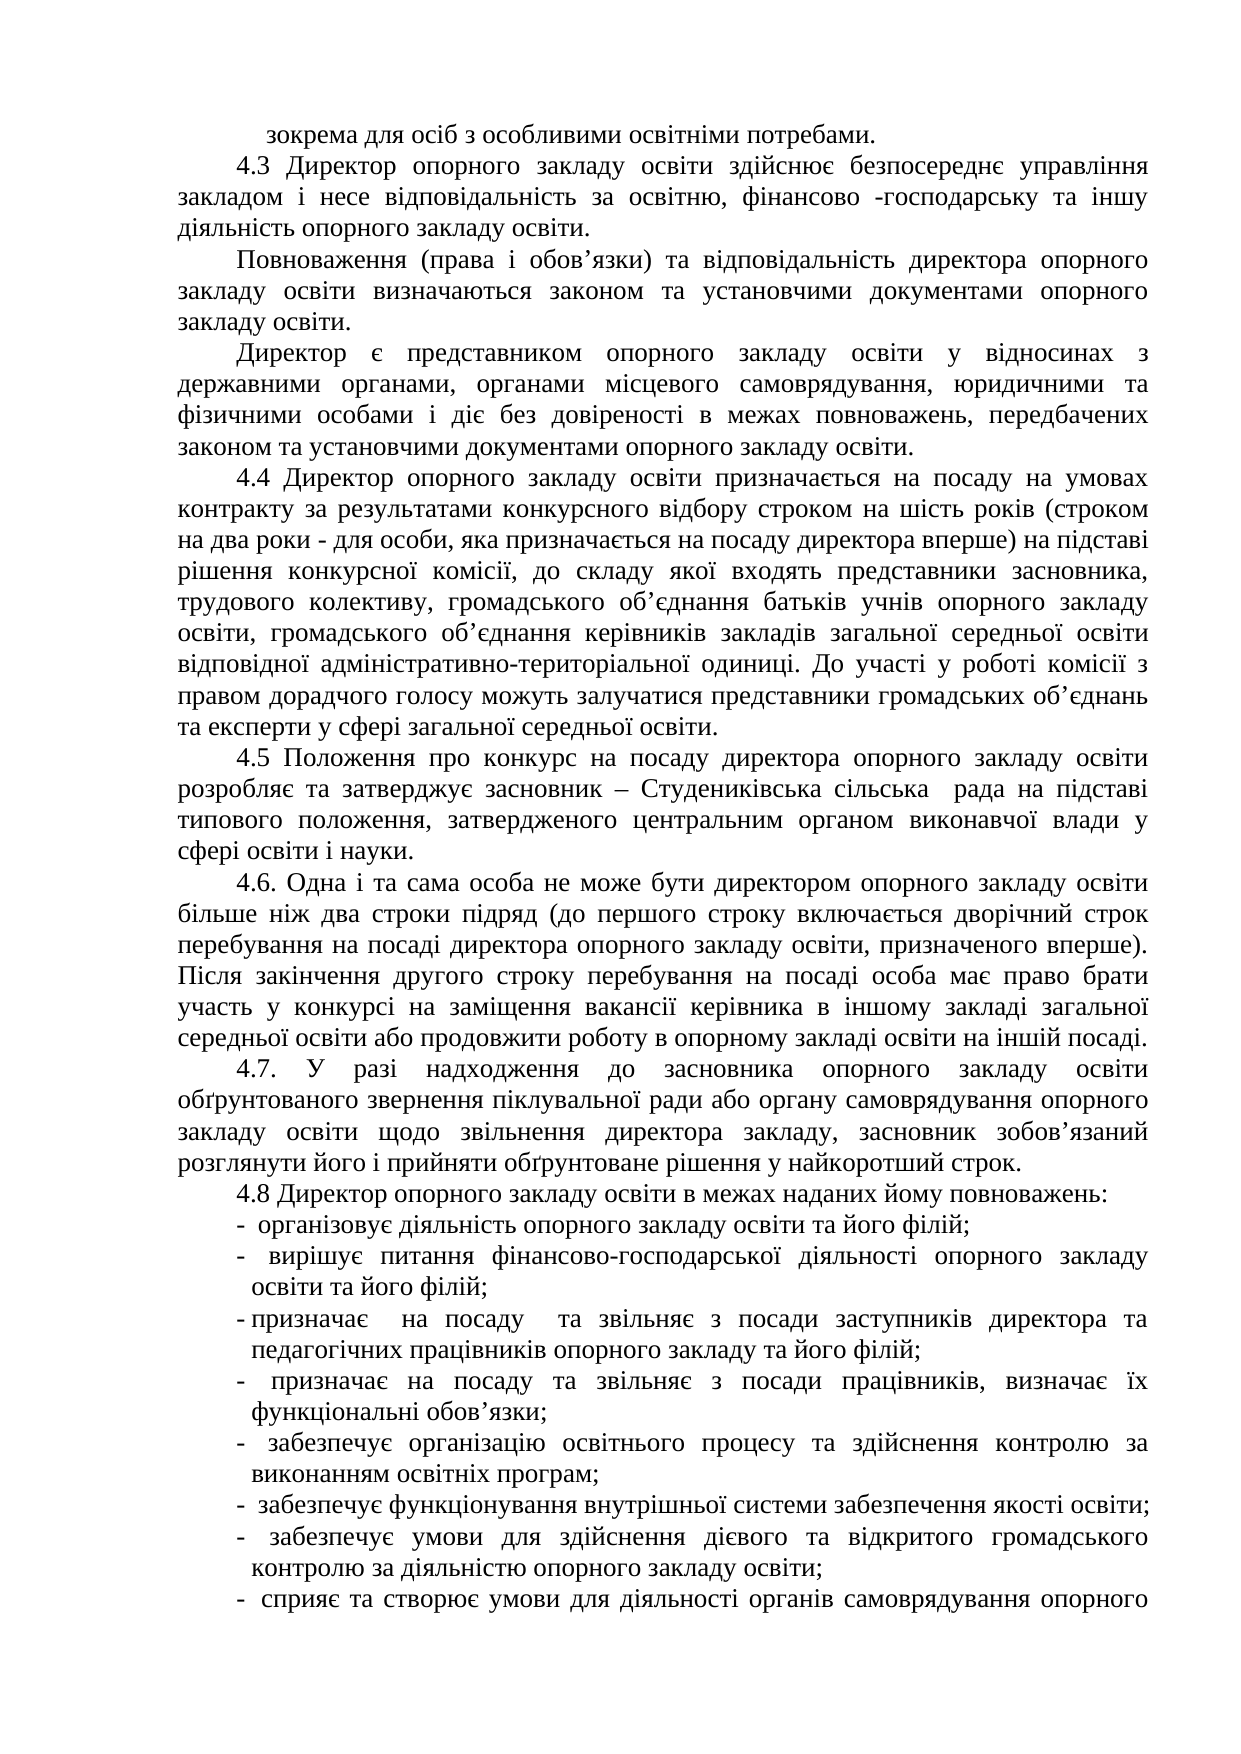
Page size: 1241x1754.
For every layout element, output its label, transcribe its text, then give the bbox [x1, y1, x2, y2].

list забезпечує умови для здійснення дієвого та відкритого громадського контролю за діяльністю опорного закладу освіти; [236, 1520, 1149, 1582]
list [236, 118, 1149, 149]
text Повноваження (права і обов’язки) та відповідальність директора опорного закладу освіти визначаються законом та установчими документами опорного закладу освіти. [177, 243, 1149, 336]
list організовує діяльність опорного закладу освіти та його філій; [236, 1208, 1152, 1239]
text 4.4 Директор опорного закладу освіти призначається на посаду на умовах контракту за результатами конкурсного відбору строком на шість років (строком на два роки - для особи, яка призначається на посаду директора вперше) на підставі рішення конкурсної комісії, до складу якої входять представники засновника, трудового колективу, громадського об’єднання батьків учнів опорного закладу освіти, громадського об’єднання керівників закладів загальної середньої освіти відповідної адміністративно-територіальної одиниці. До участі у роботі комісії з правом дорадчого голосу можуть залучатися представники громадських об’єднань та експерти у сфері загальної середньої освіти. [177, 461, 1149, 741]
text Директор є представником опорного закладу освіти у відносинах з державними органами, органами місцевого самоврядування, юридичними та фізичними особами і діє без довіреності в межах повноважень, передбачених законом та установчими документами опорного закладу освіти. [177, 336, 1149, 461]
list призначає на посаду та звільняє з посади працівників, визначає їх функціональні обов’язки; [236, 1364, 1149, 1426]
list призначає на посаду та звільняє з посади заступників директора та педагогічних працівників опорного закладу та його філій; [236, 1302, 1149, 1364]
text 4.8 Директор опорного закладу освіти в межах наданих йому повноважень: [177, 1177, 1149, 1208]
list вирішує питання фінансово-господарської діяльності опорного закладу освіти та його філій; [236, 1239, 1149, 1302]
text 4.7. У разі надходження до засновника опорного закладу освіти обґрунтованого звернення піклувальної ради або органу самоврядування опорного закладу освіти щодо звільнення директора закладу, засновник зобов’язаний розглянути його і прийняти обґрунтоване рішення у найкоротший строк. [177, 1052, 1149, 1177]
text 4.3 Директор опорного закладу освіти здійснює безпосереднє управління закладом і несе відповідальність за освітню, фінансово -господарську та іншу діяльність опорного закладу освіти. [177, 149, 1149, 243]
text 4.6. Одна і та сама особа не може бути директором опорного закладу освіти більше ніж два строки підряд (до першого строку включається дворічний строк перебування на посаді директора опорного закладу освіти, призначеного вперше). Після закінчення другого строку перебування на посаді особа має право брати участь у конкурсі на заміщення вакансії керівника в іншому закладі загальної середньої освіти або продовжити роботу в опорному закладі освіти на іншій посаді. [177, 866, 1149, 1052]
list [236, 1582, 1149, 1613]
list забезпечує організацію освітнього процесу та здійснення контролю за виконанням освітніх програм; [236, 1426, 1149, 1488]
list забезпечує функціонування внутрішньої системи забезпечення якості освіти; [236, 1488, 1152, 1520]
text 4.5 Положення про конкурс на посаду директора опорного закладу освіти розробляє та затверджує засновник – Студениківська сільська рада на підставі типового положення, затвердженого центральним органом виконавчої влади у сфері освіти і науки. [177, 741, 1149, 866]
